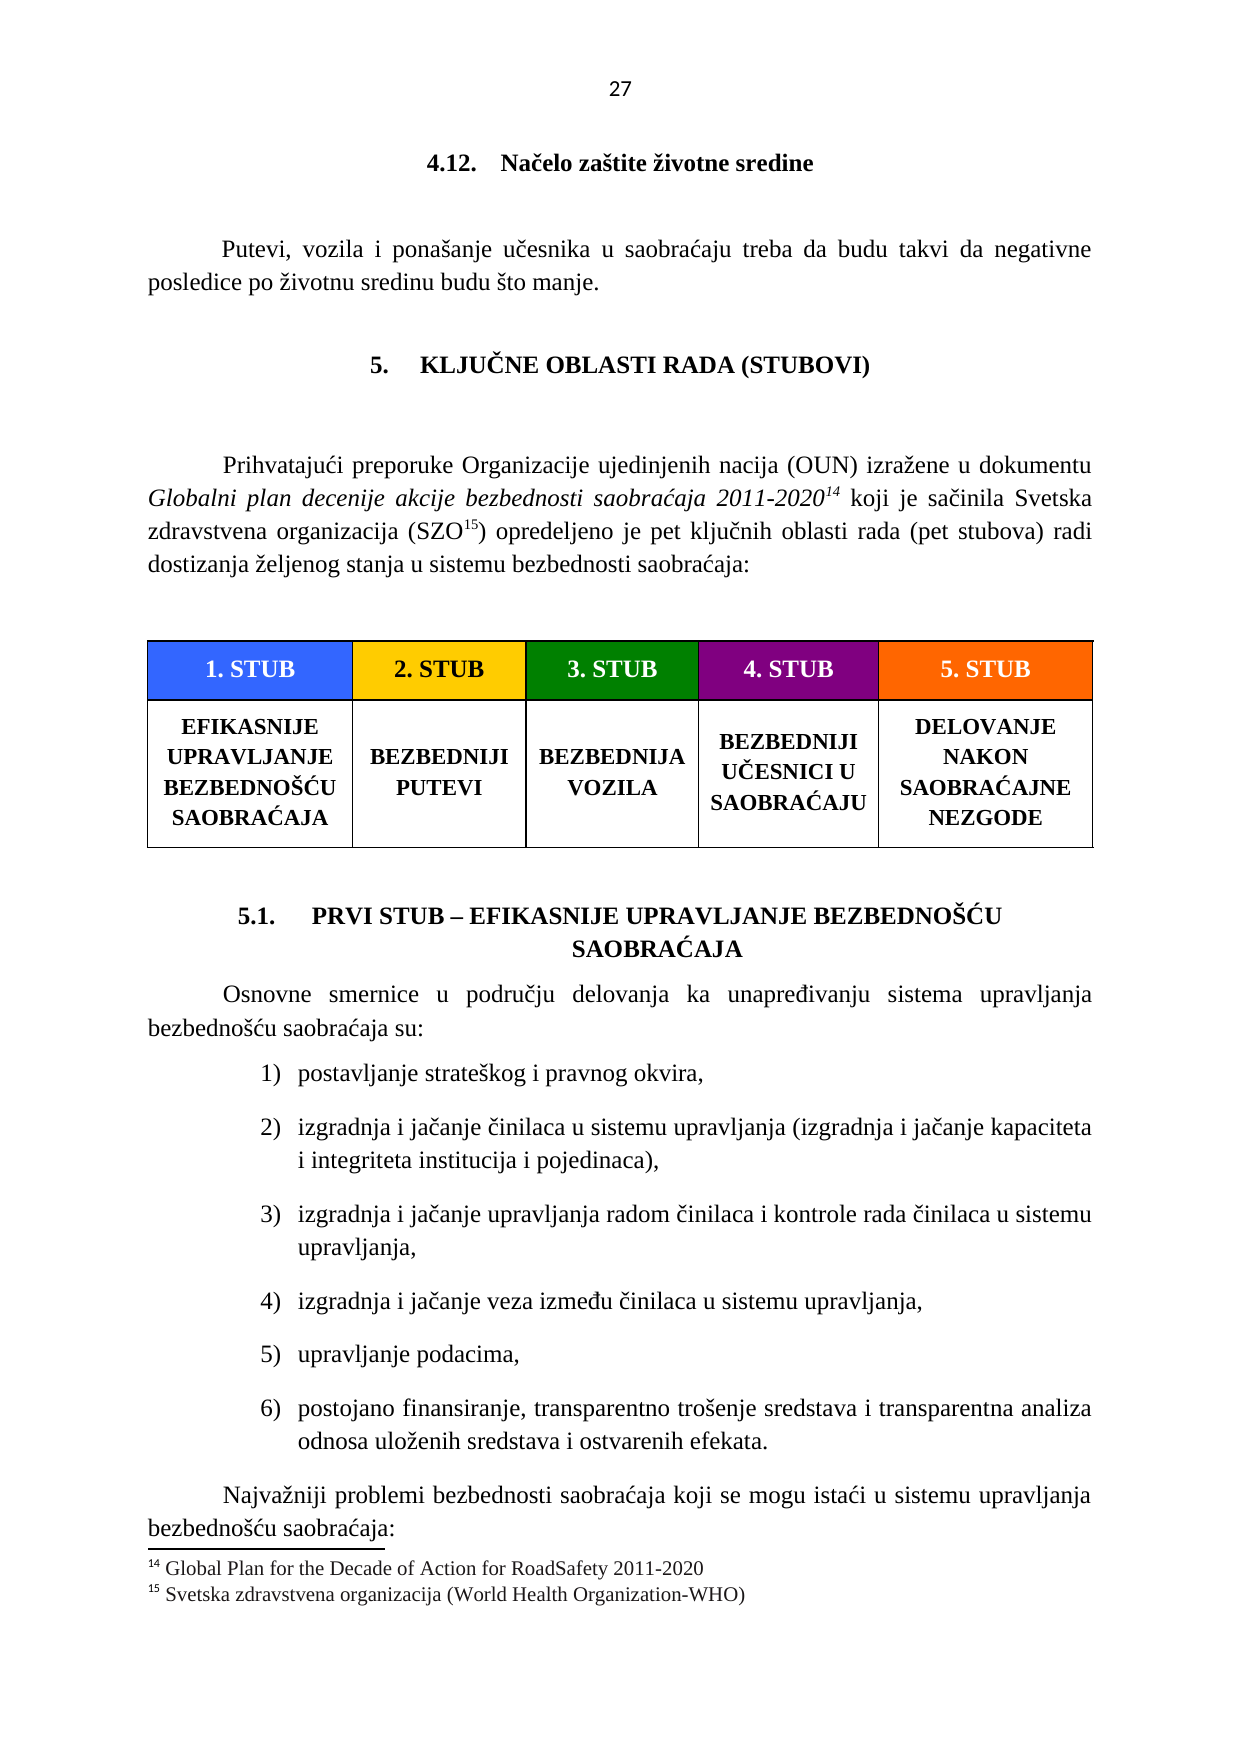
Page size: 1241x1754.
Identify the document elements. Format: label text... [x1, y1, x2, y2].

table_cell BEZBEDNIJA VOZILA [527, 701, 698, 846]
subtitle PRVI STUB – EFIKASNIJE UPRAVLJANJE BEZBEDNOŠĆU SAOBRAĆAJA [148, 901, 1093, 963]
table_header 4. STUB [699, 642, 878, 699]
list izgradnja i jačanje činilaca u sistemu upravljanja (izgradnja i jačanje kapaciteta i integriteta institucija i pojedinaca), [260, 1112, 1093, 1174]
subtitle Načelo zaštite životne sredine [148, 148, 1093, 176]
table_header 3. STUB [527, 642, 698, 699]
table_header 5. STUB [879, 642, 1092, 699]
text Putevi, vozila i ponašanje učesnika u saobraćaju treba da budu takvi da negativne posledice po životnu sredinu budu što manje. [148, 234, 1093, 296]
list upravljanje podacima, [260, 1339, 1093, 1368]
list postojano finansiranje, transparentno trošenje sredstava i transparentna analiza odnosa uloženih sredstava i ostvarenih efekata. [260, 1393, 1093, 1455]
table_cell BEZBEDNIJI UČESNICI U SAOBRAĆAJU [699, 701, 878, 846]
text Najvažniji problemi bezbednosti saobraćaja koji se mogu istaći u sistemu upravljanja bezbednošću saobraćaja: [148, 1480, 1093, 1542]
subtitle KLJUČNE OBLASTI RADA (STUBOVI) [148, 350, 1093, 379]
table_header 2. STUB [353, 642, 525, 699]
table_cell DELOVANJE NAKON SAOBRAĆAJNE NEZGODE [879, 701, 1092, 846]
text Prihvatajući preporuke Organizacije ujedinjenih nacija (OUN) izražene u dokumentu Globalni plan decenije akcije bezbednosti saobraćaja 2011-2020 koji je sačinila Svetska zdravstvena organizacija (SZO) opredeljeno je pet ključnih oblasti rada (pet stubova) radi dostizanja željenog stanja u sistemu bezbednosti saobraćaja: [148, 450, 1093, 578]
list postavljanje strateškog i pravnog okvira, [260, 1058, 1093, 1087]
table_cell EFIKASNIJE UPRAVLJANJE BEZBEDNOŠĆU SAOBRAĆAJA [148, 701, 352, 846]
list izgradnja i jačanje upravljanja radom činilaca i kontrole rada činilaca u sistemu upravljanja, [260, 1199, 1093, 1261]
table_header 1. STUB [148, 642, 352, 699]
table_cell BEZBEDNIJI PUTEVI [353, 701, 525, 846]
list izgradnja i jačanje veza između činilaca u sistemu upravljanja, [260, 1286, 1093, 1314]
list Osnovne smernice u području delovanja ka unapređivanju sistema upravljanja bezbednošću saobraćaja su: [148, 979, 1093, 1041]
